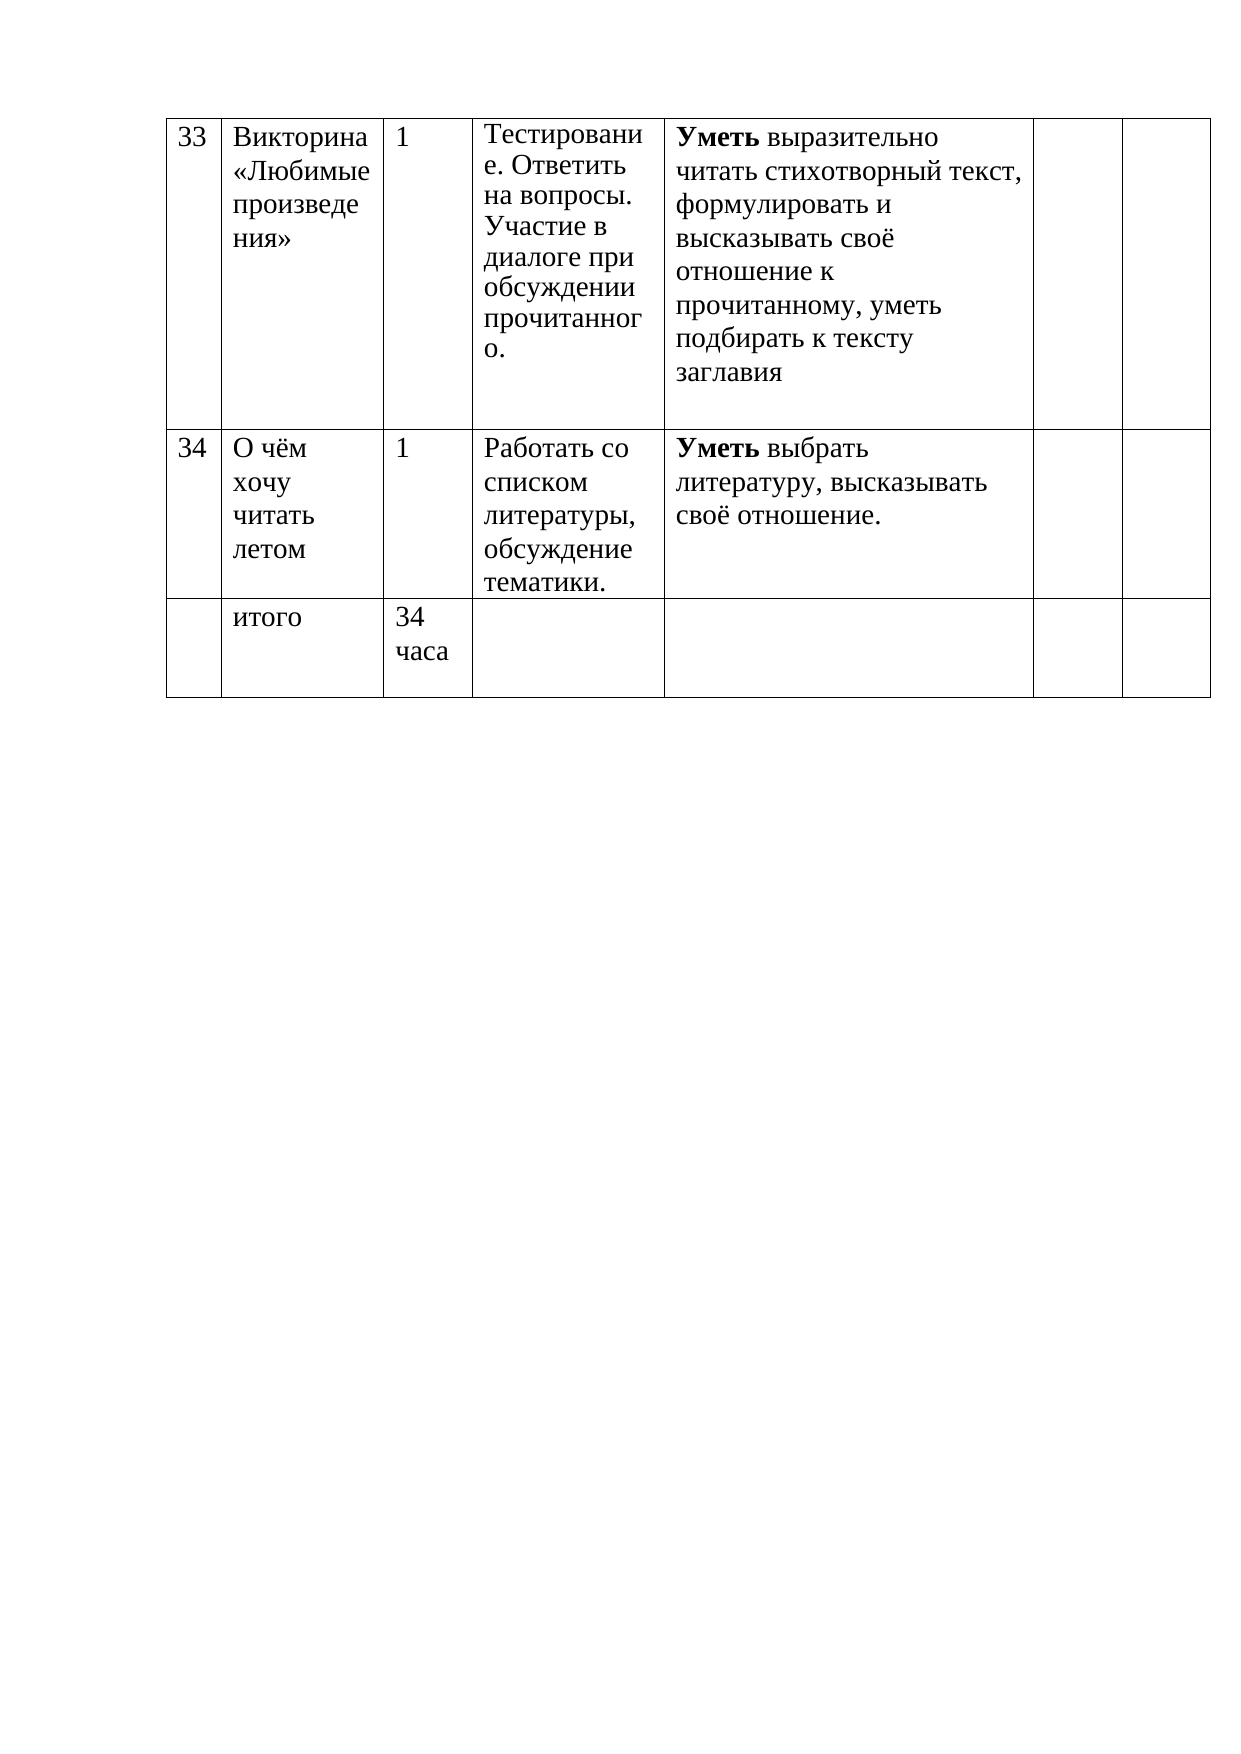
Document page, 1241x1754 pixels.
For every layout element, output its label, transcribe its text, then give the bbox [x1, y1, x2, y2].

table_cell Викторина «Любимые произведения» [222, 119, 383, 429]
table_cell Уметь выразительно читать стихотворный текст, формулировать и высказывать своё отношение к прочитанному, уметь подбирать к тексту заглавия [665, 119, 1033, 429]
table_cell [1034, 430, 1122, 598]
table_cell итого [222, 599, 383, 697]
table_cell [1123, 430, 1210, 598]
table_cell [167, 599, 221, 697]
table_cell [665, 599, 1033, 697]
table_cell [473, 599, 664, 697]
table_cell Тестирование. Ответить на вопросы. Участие в диалоге при обсуждении прочитанного. [473, 119, 664, 429]
table_cell Работать со списком литературы, обсуждение тематики. [473, 430, 664, 598]
table_cell О чём хочу читать летом [222, 430, 383, 598]
table_cell [1123, 599, 1210, 697]
table_cell 34 часа [384, 599, 472, 697]
table_cell 1 [384, 119, 472, 429]
table_cell [1034, 599, 1122, 697]
table_cell [1123, 119, 1210, 429]
table_cell 33 [167, 119, 221, 429]
table_cell Уметь выбрать литературу, высказывать своё отношение. [665, 430, 1033, 598]
table_cell 34 [167, 430, 221, 598]
table_cell [1034, 119, 1122, 429]
table_cell 1 [384, 430, 472, 598]
